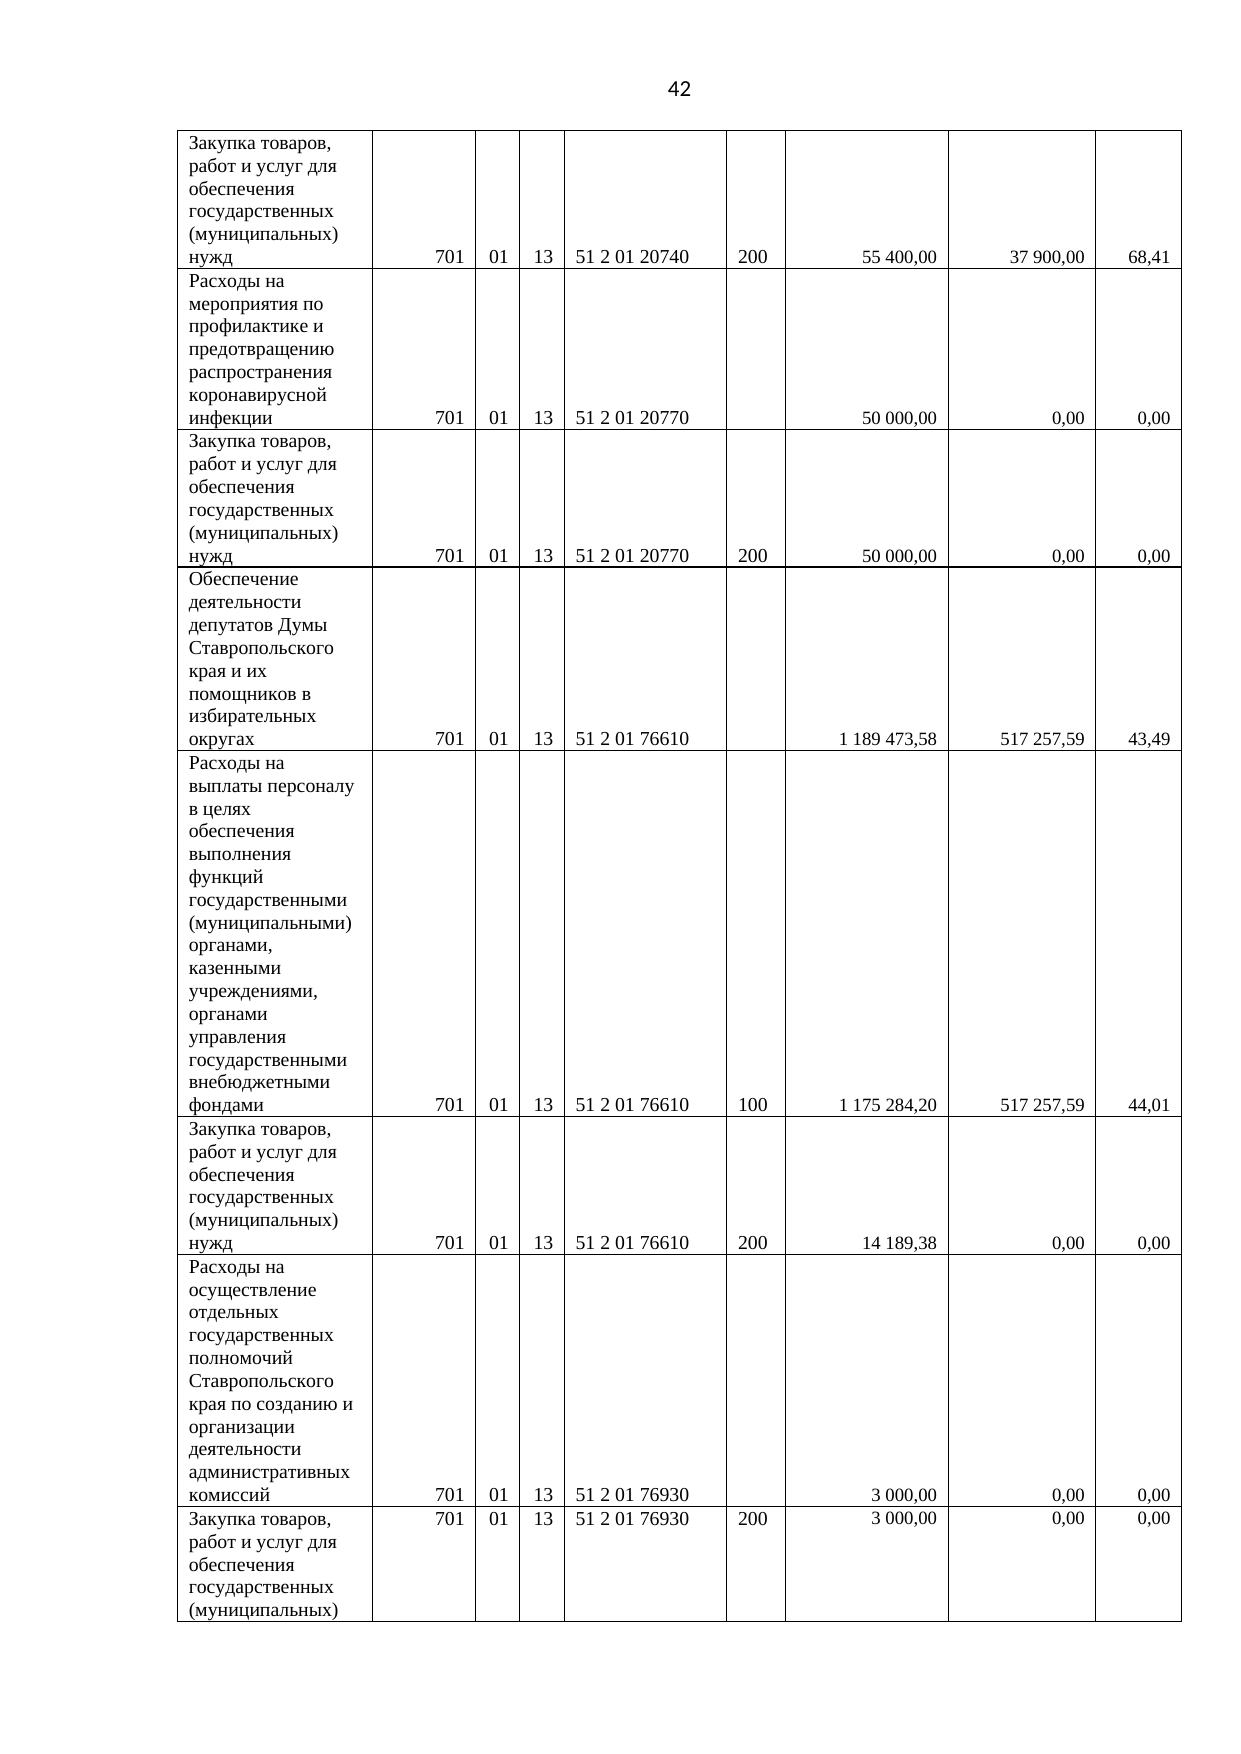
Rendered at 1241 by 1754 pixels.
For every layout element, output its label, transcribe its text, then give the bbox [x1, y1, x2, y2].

table_cell 3 000,00 [786, 1255, 948, 1506]
table_cell 0,00 [1096, 1117, 1181, 1254]
table_cell 37 900,00 [949, 131, 1095, 268]
table_cell Расходы на осуществление отдельных государственных полномочий Ставропольского края по созданию и организации деятельности административных комиссий [178, 1255, 372, 1506]
table_cell 200 [727, 131, 785, 268]
table_cell 01 [476, 751, 519, 1116]
table_cell 55 400,00 [786, 131, 948, 268]
table_cell [727, 568, 785, 750]
table_cell 1 189 473,58 [786, 568, 948, 750]
table_cell 51 2 01 20740 [565, 131, 726, 268]
table_cell 701 [373, 751, 475, 1116]
table_cell 50 000,00 [786, 269, 948, 428]
table_cell 01 [476, 269, 519, 428]
table_cell 0,00 [1096, 1507, 1181, 1621]
table_cell 13 [520, 1117, 564, 1254]
table_cell 0,00 [949, 269, 1095, 428]
table_cell 517 257,59 [949, 568, 1095, 750]
table_cell 51 2 01 76610 [565, 1117, 726, 1254]
table_cell 01 [476, 430, 519, 566]
table_cell 13 [520, 1507, 564, 1621]
table_cell 701 [373, 269, 475, 428]
table_cell 701 [373, 1507, 475, 1621]
table_cell 01 [476, 131, 519, 268]
table_cell 51 2 01 76610 [565, 751, 726, 1116]
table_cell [178, 1507, 372, 1621]
table_cell 13 [520, 751, 564, 1116]
table_cell 100 [727, 751, 785, 1116]
table_cell 0,00 [949, 1507, 1095, 1621]
table_cell Расходы на мероприятия по профилактике и предотвращению распространения коронавирусной инфекции [178, 269, 372, 428]
table_cell 200 [727, 1507, 785, 1621]
table_cell 0,00 [949, 1255, 1095, 1506]
table_cell 517 257,59 [949, 751, 1095, 1116]
table_cell 701 [373, 1255, 475, 1506]
table_cell 01 [476, 1117, 519, 1254]
table_cell Расходы на выплаты персоналу в целях обеспечения выполнения функций государственными (муниципальными) органами, казенными учреждениями, органами управления государственными внебюджетными фондами [178, 751, 372, 1116]
table_cell 51 2 01 76610 [565, 568, 726, 750]
table_cell [727, 269, 785, 428]
table_cell 51 2 01 20770 [565, 430, 726, 566]
table_cell 0,00 [1096, 269, 1181, 428]
table_cell 701 [373, 1117, 475, 1254]
table_cell 701 [373, 430, 475, 566]
table_cell Закупка товаров, работ и услуг для обеспечения государственных (муниципальных) нужд [178, 1117, 372, 1254]
table_cell [727, 1255, 785, 1506]
table_cell 51 2 01 20770 [565, 269, 726, 428]
table_cell Закупка товаров, работ и услуг для обеспечения государственных (муниципальных) нужд [178, 430, 372, 566]
table_cell 01 [476, 568, 519, 750]
table_cell 43,49 [1096, 568, 1181, 750]
table_cell 51 2 01 76930 [565, 1507, 726, 1621]
table_cell 44,01 [1096, 751, 1181, 1116]
table_cell 3 000,00 [786, 1507, 948, 1621]
table_cell 13 [520, 430, 564, 566]
table_cell 01 [476, 1255, 519, 1506]
table_cell 0,00 [949, 430, 1095, 566]
table_cell Обеспечение деятельности депутатов Думы Ставропольского края и их помощников в избирательных округах [178, 568, 372, 750]
table_cell 701 [373, 568, 475, 750]
table_cell 01 [476, 1507, 519, 1621]
table_cell 701 [373, 131, 475, 268]
table_cell 68,41 [1096, 131, 1181, 268]
table_cell 14 189,38 [786, 1117, 948, 1254]
table_cell 13 [520, 568, 564, 750]
table_cell 0,00 [949, 1117, 1095, 1254]
table_cell 50 000,00 [786, 430, 948, 566]
table_cell 200 [727, 430, 785, 566]
table_cell 13 [520, 131, 564, 268]
table_cell 200 [727, 1117, 785, 1254]
table_cell 0,00 [1096, 1255, 1181, 1506]
table_cell 13 [520, 1255, 564, 1506]
table_cell 1 175 284,20 [786, 751, 948, 1116]
table_cell 13 [520, 269, 564, 428]
table_cell 51 2 01 76930 [565, 1255, 726, 1506]
table_cell 0,00 [1096, 430, 1181, 566]
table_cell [178, 131, 372, 268]
